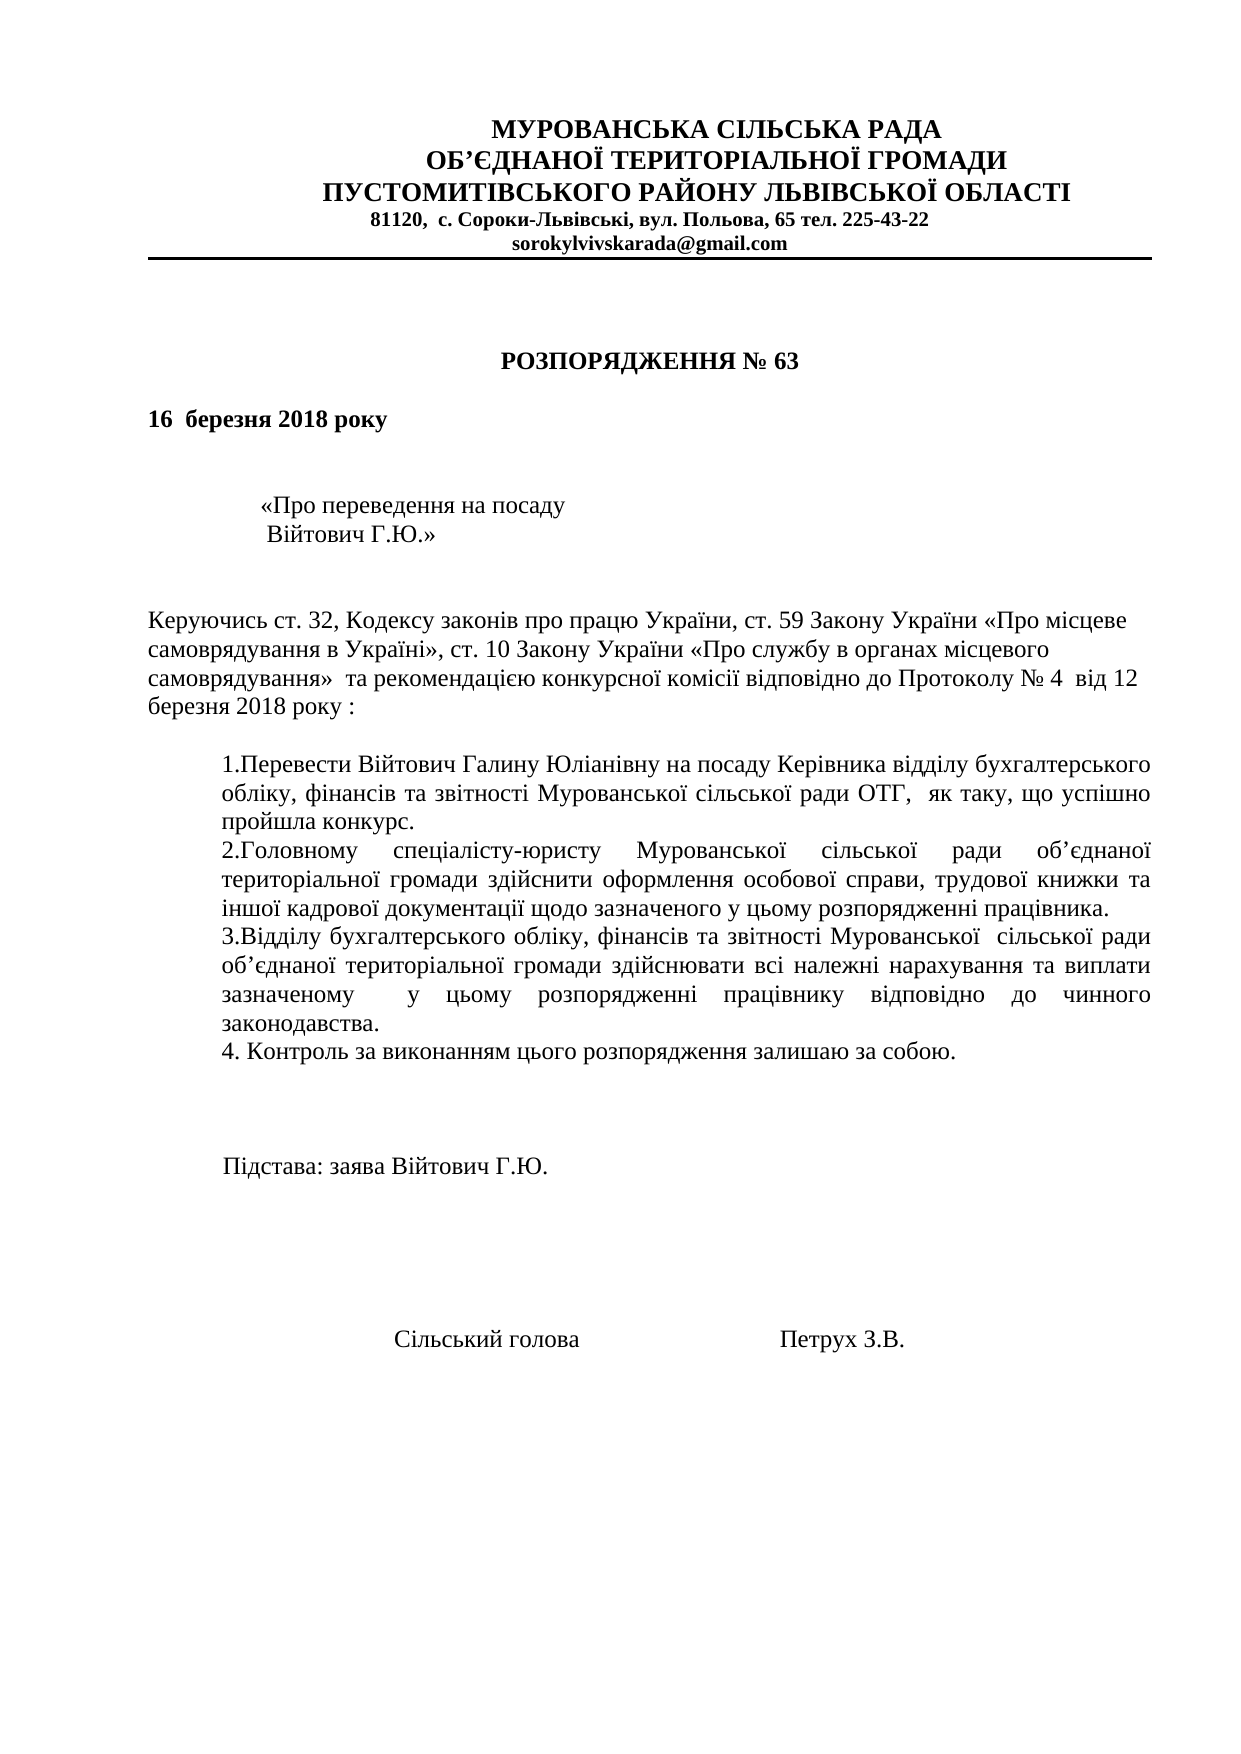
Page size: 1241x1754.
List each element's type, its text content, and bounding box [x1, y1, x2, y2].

text Підстава: заява Війтович Г.Ю. [148, 1151, 1152, 1180]
text ПУСТОМИТІВСЬКОГО РАЙОНУ ЛЬВІВСЬКОЇ ОБЛАСТІ [148, 176, 1152, 207]
text 81120, с. Сороки-Львівські, вул. Польова, 65 тел. 225-43-22 [148, 207, 1152, 231]
text Керуючись ст. 32, Кодексу законів про працю України, ст. 59 Закону України «Про місцеве самоврядування в Україні», ст. 10 Закону України «Про службу в органах місцевого самоврядування» та рекомендацією конкурсної комісії відповідно до Протоколу № 4 від 12 березня 2018 року : [148, 605, 1152, 720]
text МУРОВАНСЬКА СІЛЬСЬКА РАДА [148, 113, 1240, 144]
text Війтович Г.Ю.» [223, 519, 1152, 548]
text Сільський голова Петрух З.В. [148, 1324, 1152, 1353]
text ОБ’ЄДНАНОЇ ТЕРИТОРІАЛЬНОЇ ГРОМАДИ [148, 144, 1240, 176]
text sorokylvivskarada@gmail.com [148, 231, 1152, 257]
text «Про переведення на посаду [223, 490, 1152, 519]
text 3.Відділу бухгалтерського обліку, фінансів та звітності Мурованської сільської ради об’єднаної територіальної громади здійснювати всі належні нарахування та виплати зазначеному у цьому розпорядженні працівнику відповідно до чинного законодавства. [221, 921, 1152, 1036]
text 2.Головному спеціалісту-юристу Мурованської сільської ради об’єднаної територіальної громади здійснити оформлення особової справи, трудової книжки та іншої кадрової документації щодо зазначеного у цьому розпорядженні працівника. [221, 835, 1152, 921]
text 16 березня 2018 року [148, 404, 1152, 433]
text 4. Контроль за виконанням цього розпорядження залишаю за собою. [221, 1036, 1152, 1065]
text РОЗПОРЯДЖЕННЯ № 63 [148, 346, 1152, 375]
list 1.Перевести Війтович Галину Юліанівну на посаду Керівника відділу бухгалтерського обліку, фінансів та звітності Мурованської сільської ради ОТГ, як таку, що успішно пройшла конкурс. [221, 749, 1152, 835]
